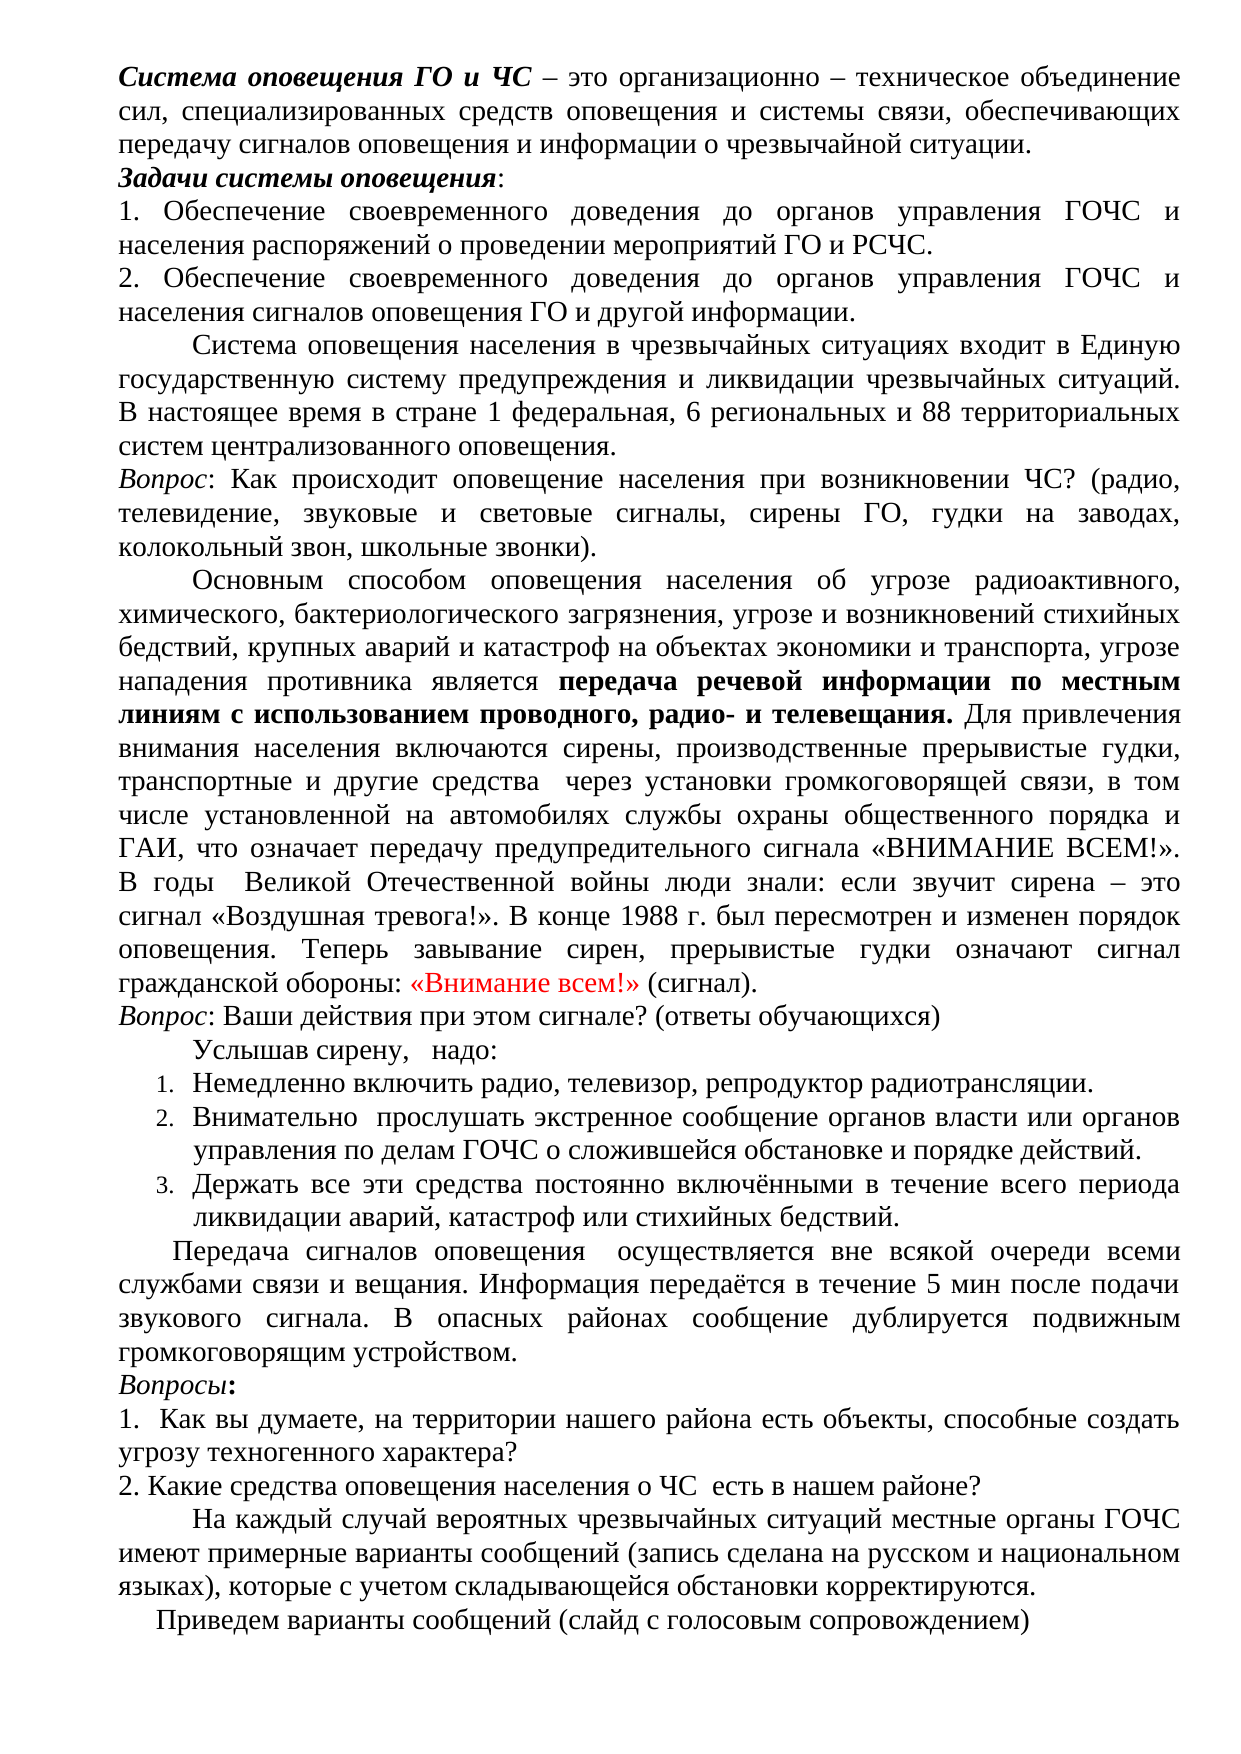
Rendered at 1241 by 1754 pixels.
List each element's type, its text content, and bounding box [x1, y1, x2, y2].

text Вопрос: Ваши действия при этом сигнале? (ответы обучающихся) [118, 998, 1181, 1032]
text Задачи системы оповещения: [118, 160, 1181, 193]
list Внимательно прослушать экстренное сообщение органов власти или органов управления по делам ГОЧС о сложившейся обстановке и порядке действий. [156, 1099, 1181, 1166]
text Основным способом оповещения населения об угрозе радиоактивного, химического, бактериологического загрязнения, угрозе и возникновений стихийных бедствий, крупных аварий и катастроф на объектах экономики и транспорта, угрозе нападения противника является передача речевой информации по местным линиям с использованием проводного, радио- и телевещания. Для привлечения внимания населения включаются сирены, производственные прерывистые гудки, транспортные и другие средства через установки громкоговорящей связи, в том числе установленной на автомобилях службы охраны общественного порядка и ГАИ, что означает передачу предупредительного сигнала «ВНИМАНИЕ ВСЕМ!». В годы Великой Отечественной войны люди знали: если звучит сирена – это сигнал «Воздушная тревога!». В конце 1988 г. был пересмотрен и изменен порядок оповещения. Теперь завывание сирен, прерывистые гудки означают сигнал гражданской обороны: «Внимание всем!» (сигнал). [118, 562, 1181, 998]
text 1. Как вы думаете, на территории нашего района есть объекты, способные создать угрозу техногенного характера? [118, 1401, 1181, 1468]
text 1. Обеспечение своевременного доведения до органов управления ГОЧС и населения распоряжений о проведении мероприятий ГО и РСЧС. [118, 193, 1181, 260]
text Приведем варианты сообщений (слайд с голосовым сопровождением) [118, 1602, 1181, 1636]
text 2. Обеспечение своевременного доведения до органов управления ГОЧС и населения сигналов оповещения ГО и другой информации. [118, 260, 1181, 327]
list Немедленно включить радио, телевизор, репродуктор радиотрансляции. [156, 1065, 1181, 1099]
text Вопросы: [118, 1367, 1181, 1401]
text Система оповещения ГО и ЧС – это организационно – техническое объединение сил, специализированных средств оповещения и системы связи, обеспечивающих передачу сигналов оповещения и информации о чрезвычайной ситуации. [118, 59, 1181, 160]
text На каждый случай вероятных чрезвычайных ситуаций местные органы ГОЧС имеют примерные варианты сообщений (запись сделана на русском и национальном языках), которые с учетом складывающейся обстановки корректируются. [118, 1501, 1181, 1602]
text Передача сигналов оповещения осуществляется вне всякой очереди всеми службами связи и вещания. Информация передаётся в течение 5 мин после подачи звукового сигнала. В опасных районах сообщение дублируется подвижным громкоговорящим устройством. [118, 1233, 1181, 1367]
text Услышав сирену, надо: [118, 1032, 1181, 1065]
text Система оповещения населения в чрезвычайных ситуациях входит в Единую государственную систему предупреждения и ликвидации чрезвычайных ситуаций. В настоящее время в стране 1 федеральная, 6 региональных и 88 территориальных систем централизованного оповещения. [118, 327, 1181, 462]
text Вопрос: Как происходит оповещение населения при возникновении ЧС? (радио, телевидение, звуковые и световые сигналы, сирены ГО, гудки на заводах, колокольный звон, школьные звонки). [118, 462, 1181, 562]
list Держать все эти средства постоянно включёнными в течение всего периода ликвидации аварий, катастроф или стихийных бедствий. [156, 1166, 1181, 1233]
text 2. Какие средства оповещения населения о ЧС есть в нашем районе? [118, 1468, 1181, 1501]
